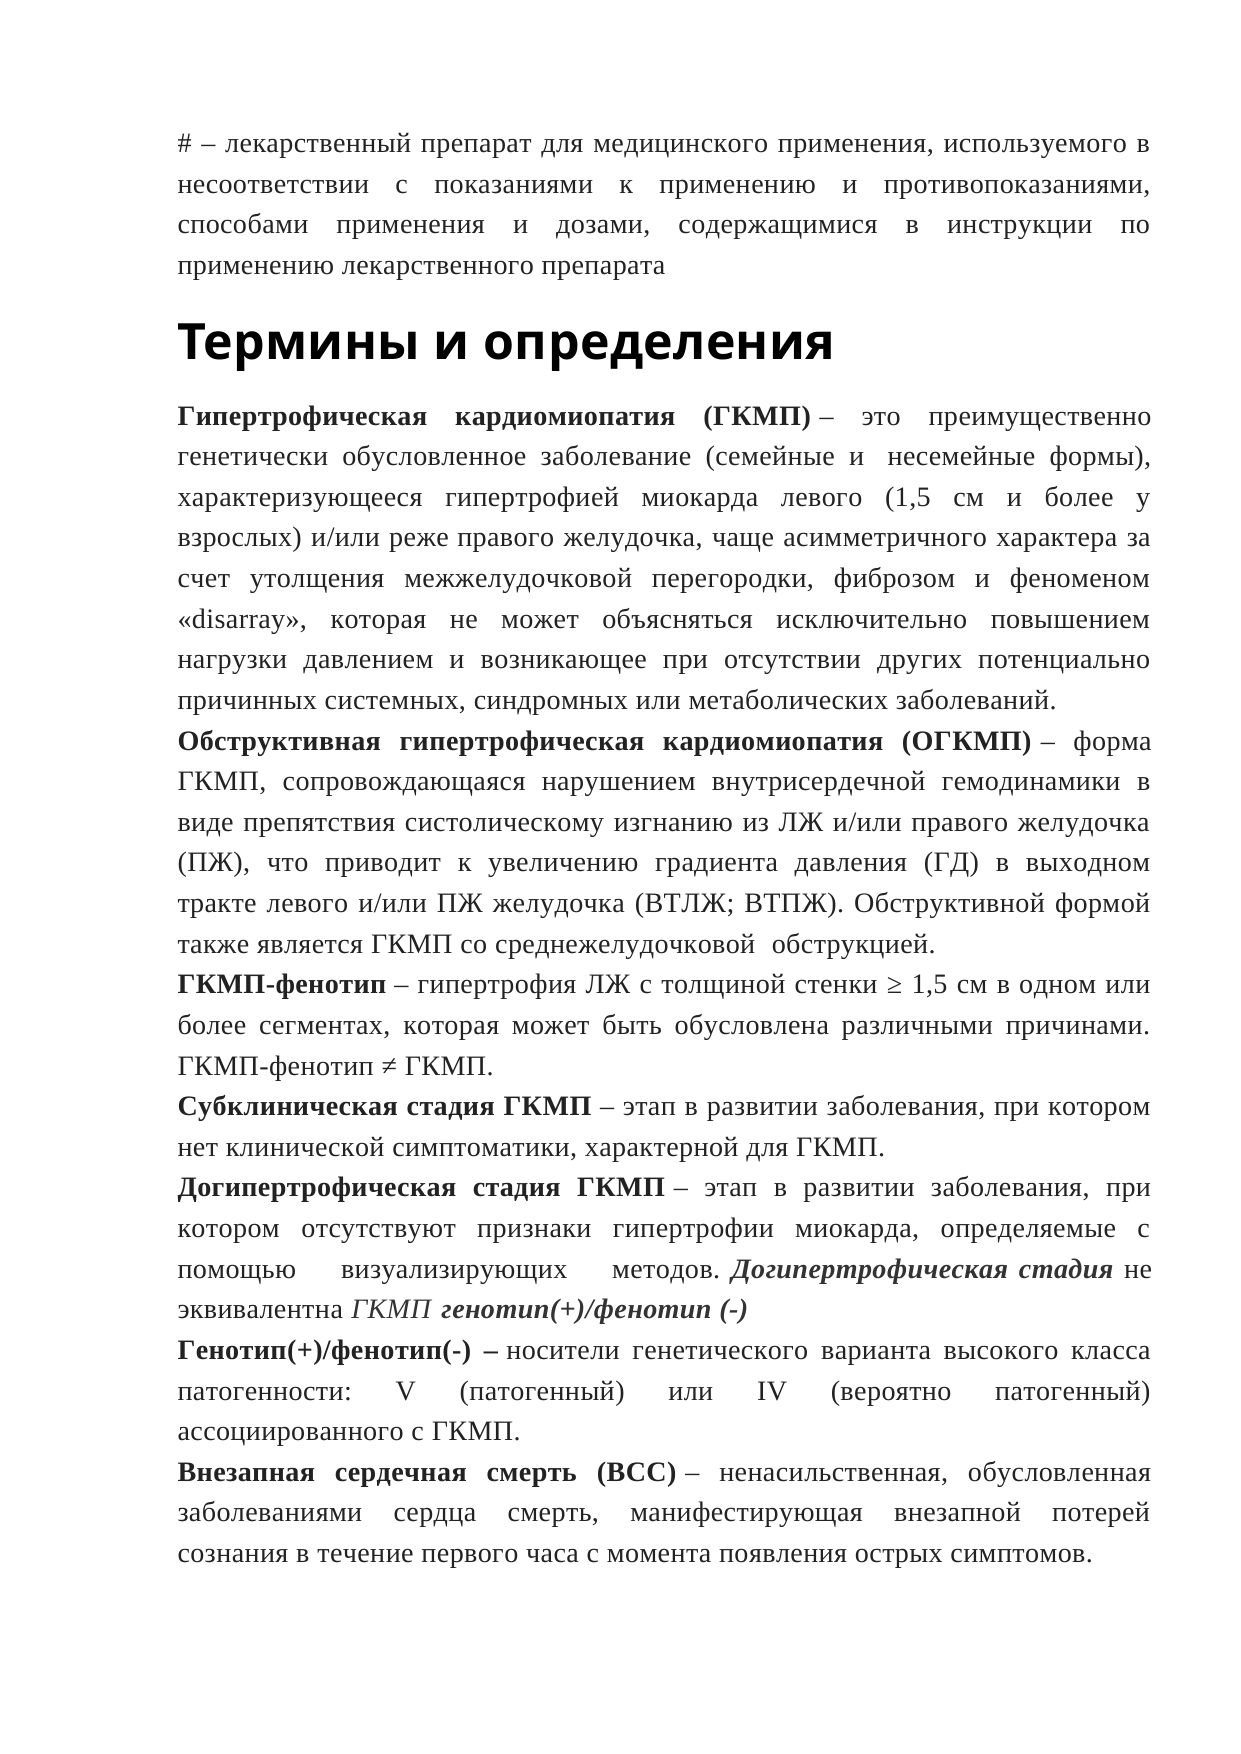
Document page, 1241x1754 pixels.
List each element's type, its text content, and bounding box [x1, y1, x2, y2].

text # – лекарственный препарат для медицинского применения, используемого в несоответствии с показаниями к применению и противопоказаниями, способами применения и дозами, содержащимися в инструкции по применению лекарственного препарата [177, 118, 1152, 281]
text Догипертрофическая стадия ГКМП – этап в развитии заболевания, при котором отсутствуют признаки гипертрофии миокарда, определяемые с помощью визуализирующих методов. Догипертрофическая стадия не эквивалентна ГКМП генотип(+)/фенотип (-) [177, 1162, 1152, 1325]
text Субклиническая стадия ГКМП – этап в развитии заболевания, при котором нет клинической симптоматики, характерной для ГКМП. [177, 1081, 1152, 1162]
text Обструктивная гипертрофическая кардиомиопатия (ОГКМП) – форма ГКМП, сопровождающаяся нарушением внутрисердечной гемодинамики в виде препятствия систолическому изгнанию из ЛЖ и/или правого желудочка (ПЖ), что приводит к увеличению градиента давления (ГД) в выходном тракте левого и/или ПЖ желудочка (ВТЛЖ; ВТПЖ). Обструктивной формой также является ГКМП со среднежелудочковой обструкцией. [177, 715, 1152, 959]
text Гипертрофическая кардиомиопатия (ГКМП) – это преимущественно генетически обусловленное заболевание (семейные и несемейные формы), характеризующееся гипертрофией миокарда левого (1,5 см и более у взрослых) и/или реже правого желудочка, чаще асимметричного характера за счет утолщения межжелудочковой перегородки, фиброзом и феноменом «disarray», которая не может объясняться исключительно повышением нагрузки давлением и возникающее при отсутствии других потенциально причинных системных, синдромных или метаболических заболеваний. [177, 390, 1152, 715]
text Генотип(+)/фенотип(-) – носители генетического варианта высокого класса патогенности: V (патогенный) или IV (вероятно патогенный) ассоциированного с ГКМП. [177, 1325, 1152, 1447]
text Внезапная сердечная смерть (ВСС) – ненасильственная, обусловленная заболеваниями сердца смерть, манифестирующая внезапной потерей сознания в течение первого часа с момента появления острых симптомов. [177, 1447, 1152, 1568]
text ГКМП-фенотип – гипертрофия ЛЖ с толщиной стенки ≥ 1,5 см в одном или более сегментах, которая может быть обусловлена различными причинами. ГКМП-фенотип ≠ ГКМП. [177, 959, 1152, 1081]
text Термины и определения [177, 306, 1152, 374]
